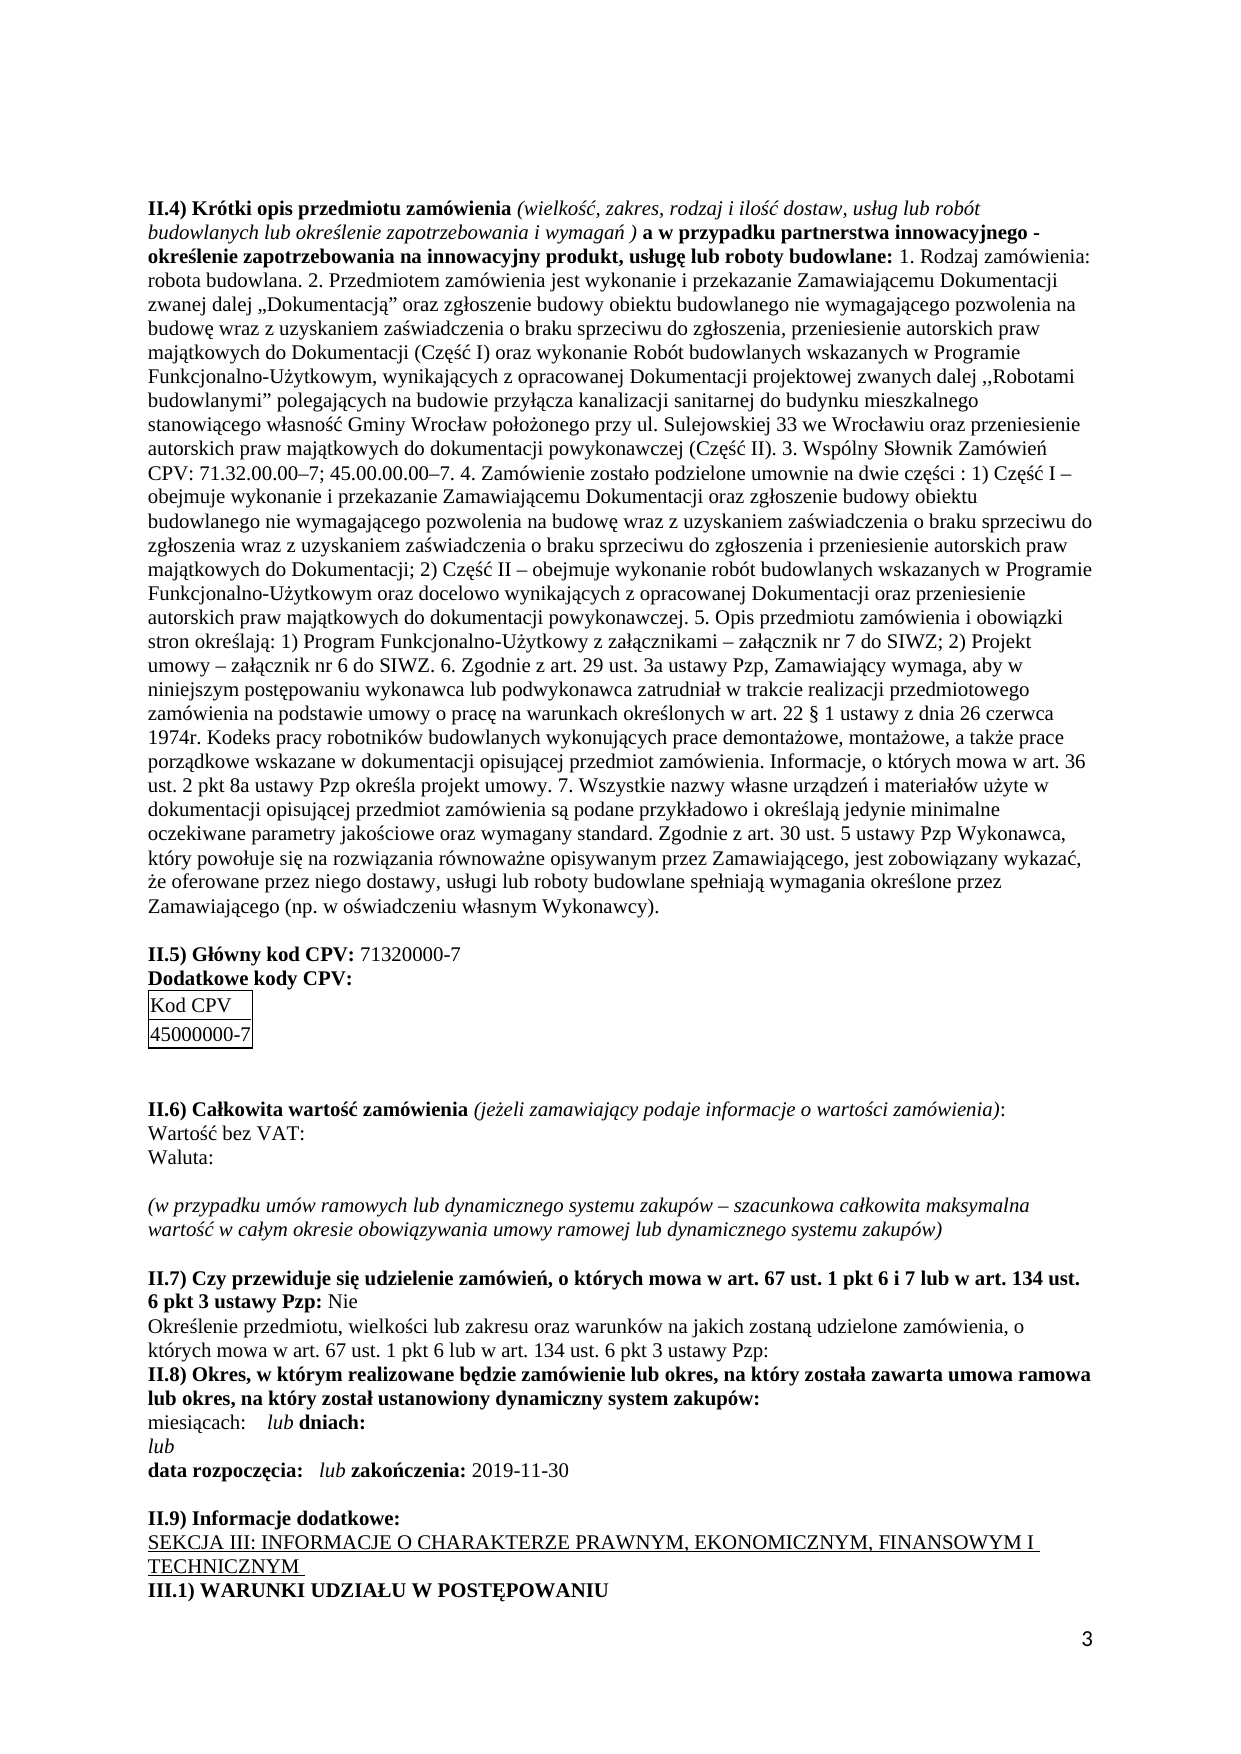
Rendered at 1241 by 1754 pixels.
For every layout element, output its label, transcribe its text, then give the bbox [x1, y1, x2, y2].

text SEKCJA III: INFORMACJE O CHARAKTERZE PRAWNYM, EKONOMICZNYM, FINANSOWYM I TECHNICZNYM [148, 1530, 1093, 1578]
table_header Kod CPV [149, 991, 252, 1018]
text II.6) Całkowita wartość zamówienia (jeżeli zamawiający podaje informacje o wartości zamówienia): Wartość bez VAT: Waluta: [148, 1049, 1093, 1169]
table_cell 45000000-7 [149, 1019, 252, 1047]
text III.1) WARUNKI UDZIAŁU W POSTĘPOWANIU [148, 1578, 1093, 1602]
text II.7) Czy przewiduje się udzielenie zamówień, o których mowa w art. 67 ust. 1 pkt 6 i 7 lub w art. 134 ust. 6 pkt 3 ustawy Pzp: Nie Określenie przedmiotu, wielkości lub zakresu oraz warunków na jakich zostaną udzielone zamówienia, o których mowa w art. 67 ust. 1 pkt 6 lub w art. 134 ust. 6 pkt 3 ustawy Pzp: II.8) Okres, w którym realizowane będzie zamówienie lub okres, na który została zawarta umowa ramowa lub okres, na który został ustanowiony dynamiczny system zakupów: miesiącach: lub dniach: lub data rozpoczęcia: lub zakończenia: 2019-11-30 II.9) Informacje dodatkowe: [148, 1241, 1093, 1530]
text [148, 148, 1093, 990]
text (w przypadku umów ramowych lub dynamicznego systemu zakupów – szacunkowa całkowita maksymalna wartość w całym okresie obowiązywania umowy ramowej lub dynamicznego systemu zakupów) [148, 1169, 1093, 1241]
